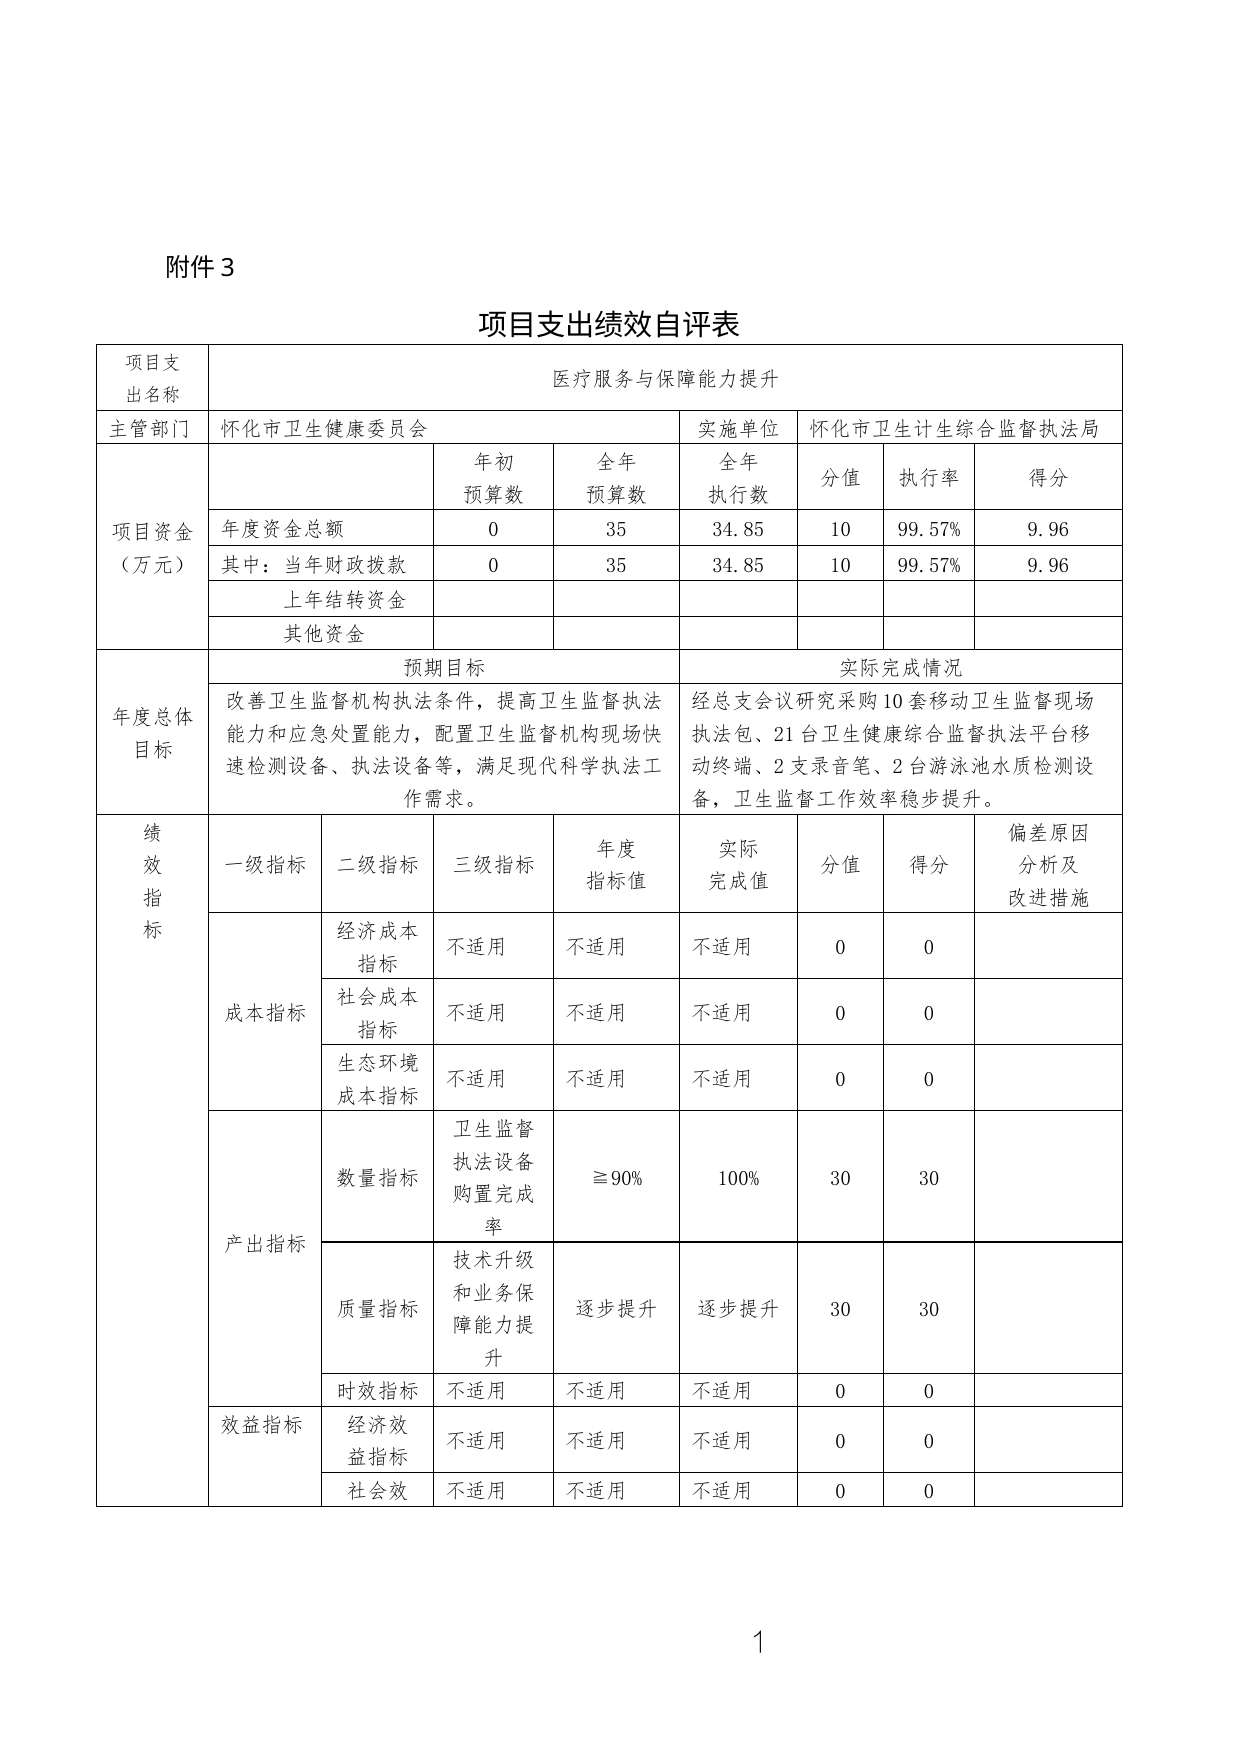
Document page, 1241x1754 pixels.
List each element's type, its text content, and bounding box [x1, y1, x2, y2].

table_cell 分值 [798, 444, 883, 509]
table_cell 0 [798, 1407, 883, 1472]
table_cell [554, 581, 679, 616]
table_cell 0 [434, 546, 553, 580]
table_cell 逐步提升 [680, 1243, 797, 1372]
table_cell 不适用 [680, 1407, 797, 1472]
table_cell 三级指标 [434, 815, 553, 912]
table_cell 二级指标 [322, 815, 433, 912]
table_cell 生态环境成本指标 [322, 1045, 433, 1110]
table_cell 30 [798, 1243, 883, 1372]
table_cell [975, 1473, 1122, 1506]
table_cell [975, 913, 1122, 978]
table_cell 年度总体目标 [97, 650, 208, 814]
table_cell 不适用 [554, 1045, 679, 1110]
table_cell [975, 1243, 1122, 1372]
table_cell [975, 581, 1122, 616]
table_cell 0 [884, 1473, 974, 1506]
table_cell 怀化市卫生计生综合监督执法局 [798, 411, 1122, 443]
table_cell 100% [680, 1111, 797, 1241]
table_cell 不适用 [554, 913, 679, 978]
table_cell [975, 1045, 1122, 1110]
table_cell [798, 617, 883, 649]
table_cell [975, 1111, 1122, 1241]
table_cell 改善卫生监督机构执法条件，提高卫生监督执法能力和应急处置能力，配置卫生监督机构现场快速检测设备、执法设备等，满足现代科学执法工作需求。 [209, 684, 679, 814]
table_header 医疗服务与保障能力提升 [209, 345, 1122, 410]
table_cell 项目资金 （万元） [97, 444, 208, 649]
table_cell [209, 444, 433, 509]
table_cell 时效指标 [322, 1374, 433, 1406]
table_cell 效益指标 [209, 1407, 321, 1506]
table_cell 质量指标 [322, 1243, 433, 1372]
table_cell 预期目标 [209, 650, 679, 683]
text 附件3 [165, 233, 1053, 298]
table_cell [884, 617, 974, 649]
table_cell 0 [884, 979, 974, 1044]
table_cell 不适用 [434, 1473, 553, 1506]
table_cell 不适用 [554, 1473, 679, 1506]
table_cell 0 [884, 1407, 974, 1472]
table_cell [798, 581, 883, 616]
table_cell 不适用 [554, 1374, 679, 1406]
table_cell 0 [884, 1374, 974, 1406]
table_cell [680, 617, 797, 649]
table_cell 逐步提升 [554, 1243, 679, 1372]
table_cell 实际 完成值 [680, 815, 797, 912]
table_cell 34.85 [680, 546, 797, 580]
table_cell 主管部门 [97, 411, 208, 443]
table_cell 成本指标 [209, 913, 321, 1110]
table_cell 年度资金总额 [209, 510, 433, 545]
table_cell 10 [798, 510, 883, 545]
table_cell 10 [798, 546, 883, 580]
table_cell 得分 [975, 444, 1122, 509]
table_cell 0 [798, 1045, 883, 1110]
table_cell [680, 581, 797, 616]
table_cell [884, 581, 974, 616]
table_cell 绩 效 指 标 [97, 815, 208, 1506]
text 项目支出绩效自评表 [165, 298, 1053, 344]
table_cell 0 [798, 979, 883, 1044]
table_cell [975, 617, 1122, 649]
table_cell 30 [884, 1111, 974, 1241]
table_cell 30 [884, 1243, 974, 1372]
table_cell 0 [884, 1045, 974, 1110]
table_cell 0 [434, 510, 553, 545]
table_cell 0 [884, 913, 974, 978]
table_cell 数量指标 [322, 1111, 433, 1241]
table_cell 社会成本指标 [322, 979, 433, 1044]
table_header 项目支 出名称 [97, 345, 208, 410]
table_cell 经济成本指标 [322, 913, 433, 978]
table_cell 年度 指标值 [554, 815, 679, 912]
table_cell [975, 1374, 1122, 1406]
table_cell 卫生监督执法设备购置完成率 [434, 1111, 553, 1241]
table_cell 30 [798, 1111, 883, 1241]
table_cell 技术升级和业务保障能力提升 [434, 1243, 553, 1372]
table_cell 35 [554, 510, 679, 545]
table_cell 不适用 [434, 1374, 553, 1406]
table_cell 9.96 [975, 546, 1122, 580]
table_cell 不适用 [554, 1407, 679, 1472]
table_cell 不适用 [680, 913, 797, 978]
table_cell 全年 执行数 [680, 444, 797, 509]
table_cell 分值 [798, 815, 883, 912]
table_cell 一级指标 [209, 815, 321, 912]
table_cell 实际完成情况 [680, 650, 1122, 683]
table_cell 产出指标 [209, 1111, 321, 1406]
table_cell 不适用 [434, 1407, 553, 1472]
table_cell 怀化市卫生健康委员会 [209, 411, 679, 443]
table_cell 上年结转资金 [209, 581, 433, 616]
table_cell 得分 [884, 815, 974, 912]
table_cell 执行率 [884, 444, 974, 509]
table_cell 实施单位 [680, 411, 797, 443]
table_cell 34.85 [680, 510, 797, 545]
table_cell 35 [554, 546, 679, 580]
table_cell 不适用 [680, 1374, 797, 1406]
table_cell 99.57% [884, 510, 974, 545]
table_cell 不适用 [434, 1045, 553, 1110]
table_cell 0 [798, 1473, 883, 1506]
table_cell 0 [798, 1374, 883, 1406]
table_cell [975, 1407, 1122, 1472]
table_cell 不适用 [680, 979, 797, 1044]
table_cell [434, 617, 553, 649]
table_cell 0 [798, 913, 883, 978]
table_cell 年初 预算数 [434, 444, 553, 509]
table_cell 全年 预算数 [554, 444, 679, 509]
table_cell 99.57% [884, 546, 974, 580]
table_cell 9.96 [975, 510, 1122, 545]
table_cell 其他资金 [209, 617, 433, 649]
table_cell [554, 617, 679, 649]
table_cell ≧90% [554, 1111, 679, 1241]
table_cell 不适用 [434, 913, 553, 978]
table_cell 不适用 [680, 1045, 797, 1110]
table_cell 不适用 [680, 1473, 797, 1506]
table_cell 经总支会议研究采购10套移动卫生监督现场执法包、21台卫生健康综合监督执法平台移动终端、2支录音笔、2台游泳池水质检测设备，卫生监督工作效率稳步提升。 [680, 684, 1122, 814]
table_cell 其中：当年财政拨款 [209, 546, 433, 580]
table_cell 不适用 [554, 979, 679, 1044]
table_cell [434, 581, 553, 616]
table_cell [975, 979, 1122, 1044]
table_cell 不适用 [434, 979, 553, 1044]
table_cell 社会效 益指标 [322, 1473, 433, 1506]
table_cell 偏差原因 分析及 改进措施 [975, 815, 1122, 912]
table_cell 经济效 益指标 [322, 1407, 433, 1472]
